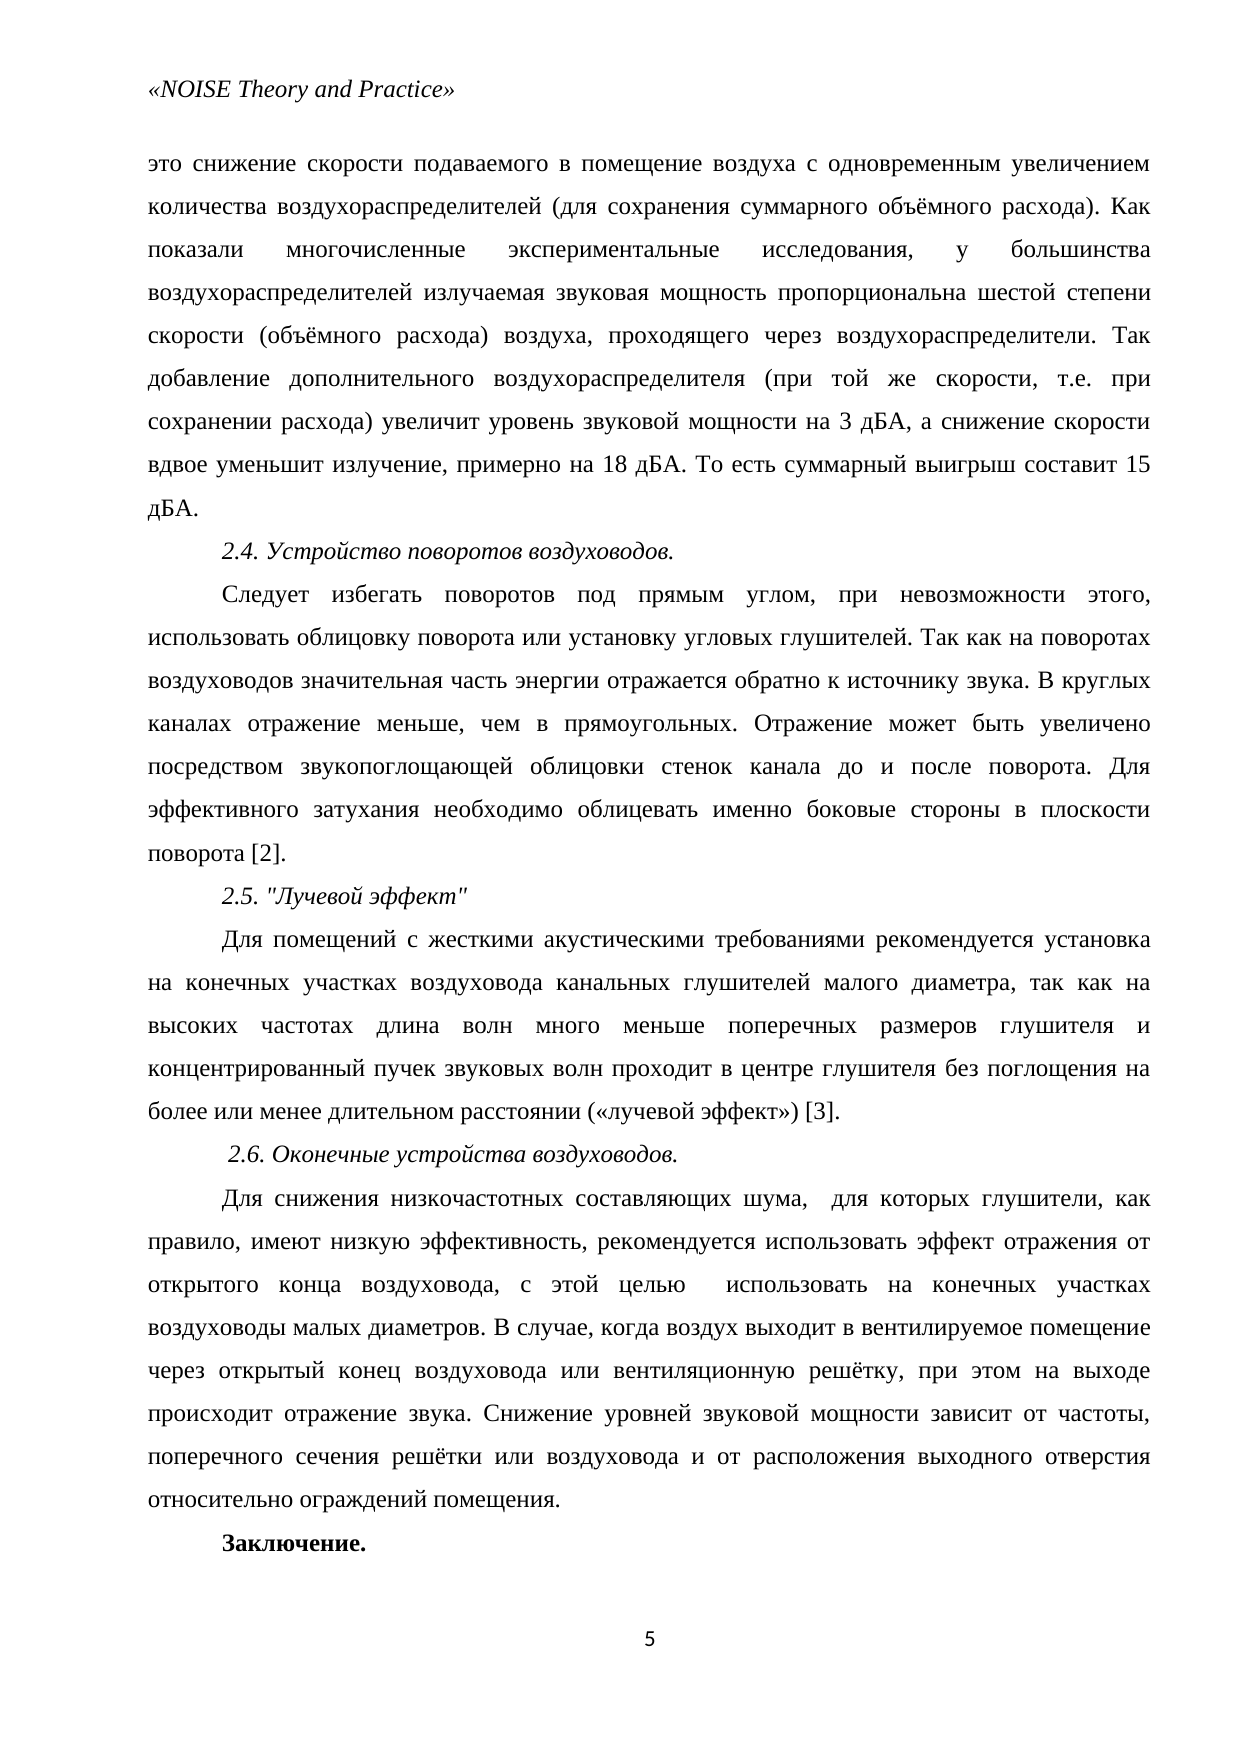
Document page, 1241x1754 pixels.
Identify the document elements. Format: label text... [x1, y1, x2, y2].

text 2.4. Устройство поворотов воздуховодов. [148, 536, 1152, 564]
text 2.6. Оконечные устройства воздуховодов. [148, 1139, 1152, 1168]
text Для снижения низкочастотных составляющих шума, для которых глушители, как правило, имеют низкую эффективность, рекомендуется использовать эффект отражения от открытого конца воздуховода, с этой целью использовать на конечных участках воздуховоды малых диаметров. В случае, когда воздух выходит в вентилируемое помещение через открытый конец воздуховода или вентиляционную решётку, при этом на выходе происходит отражение звука. Снижение уровней звуковой мощности зависит от частоты, поперечного сечения решётки или воздуховода и от расположения выходного отверстия относительно ограждений помещения. [148, 1183, 1152, 1513]
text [148, 148, 1152, 521]
text Следует избегать поворотов под прямым углом, при невозможности этого, использовать облицовку поворота или установку угловых глушителей. Так как на поворотах воздуховодов значительная часть энергии отражается обратно к источнику звука. В круглых каналах отражение меньше, чем в прямоугольных. Отражение может быть увеличено посредством звукопоглощающей облицовки стенок канала до и после поворота. Для эффективного затухания необходимо облицевать именно боковые стороны в плоскости поворота [2]. [148, 579, 1152, 866]
text Для помещений с жесткими акустическими требованиями рекомендуется установка на конечных участках воздуховода канальных глушителей малого диаметра, так как на высоких частотах длина волн много меньше поперечных размеров глушителя и концентрированный пучек звуковых волн проходит в центре глушителя без поглощения на более или менее длительном расстоянии («лучевой эффект») [3]. [148, 924, 1152, 1125]
text Заключение. [148, 1528, 1152, 1556]
text 2.5. "Лучевой эффект" [148, 881, 1152, 909]
